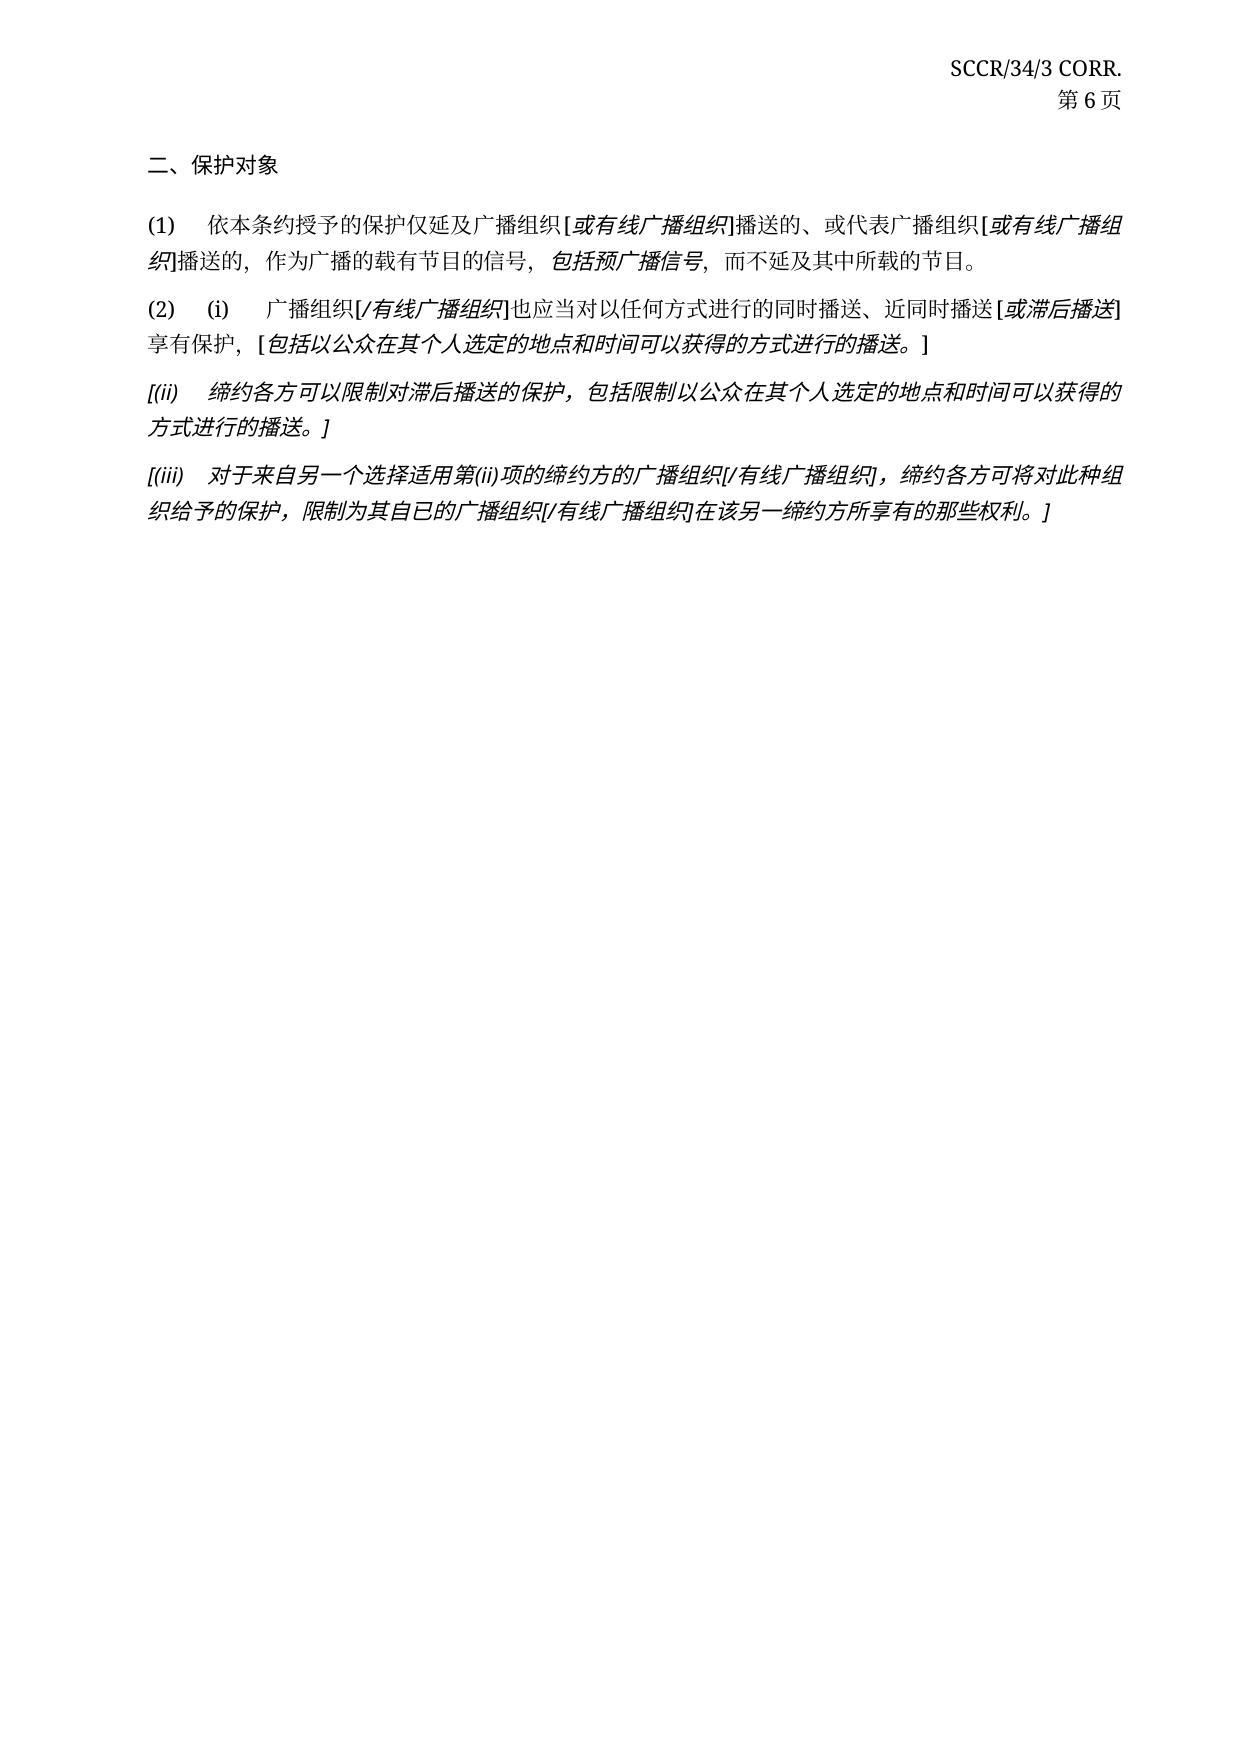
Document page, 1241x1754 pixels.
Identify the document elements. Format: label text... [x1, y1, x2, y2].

text [(ii) 缔约各方可以限制对滞后播送的保护，包括限制以公众在其个人选定的地点和时间可以获得的方式进行的播送。] [148, 371, 1122, 442]
text [(iii) 对于来自另一个选择适用第(ii)项的缔约方的广播组织[/有线广播组织]，缔约各方可将对此种组织给予的保护，限制为其自已的广播组织[/有线广播组织]在该另一缔约方所享有的那些权利。] [148, 455, 1122, 526]
subtitle 二、保护对象 [148, 144, 1122, 180]
list 依本条约授予的保护仅延及广播组织[或有线广播组织]播送的、或代表广播组织[或有线广播组织]播送的，作为广播的载有节目的信号，包括预广播信号，而不延及其中所载的节目。 [148, 205, 1122, 276]
list (i) 广播组织[/有线广播组织]也应当对以任何方式进行的同时播送、近同时播送[或滞后播送]享有保护，[包括以公众在其个人选定的地点和时间可以获得的方式进行的播送。] [148, 288, 1122, 359]
